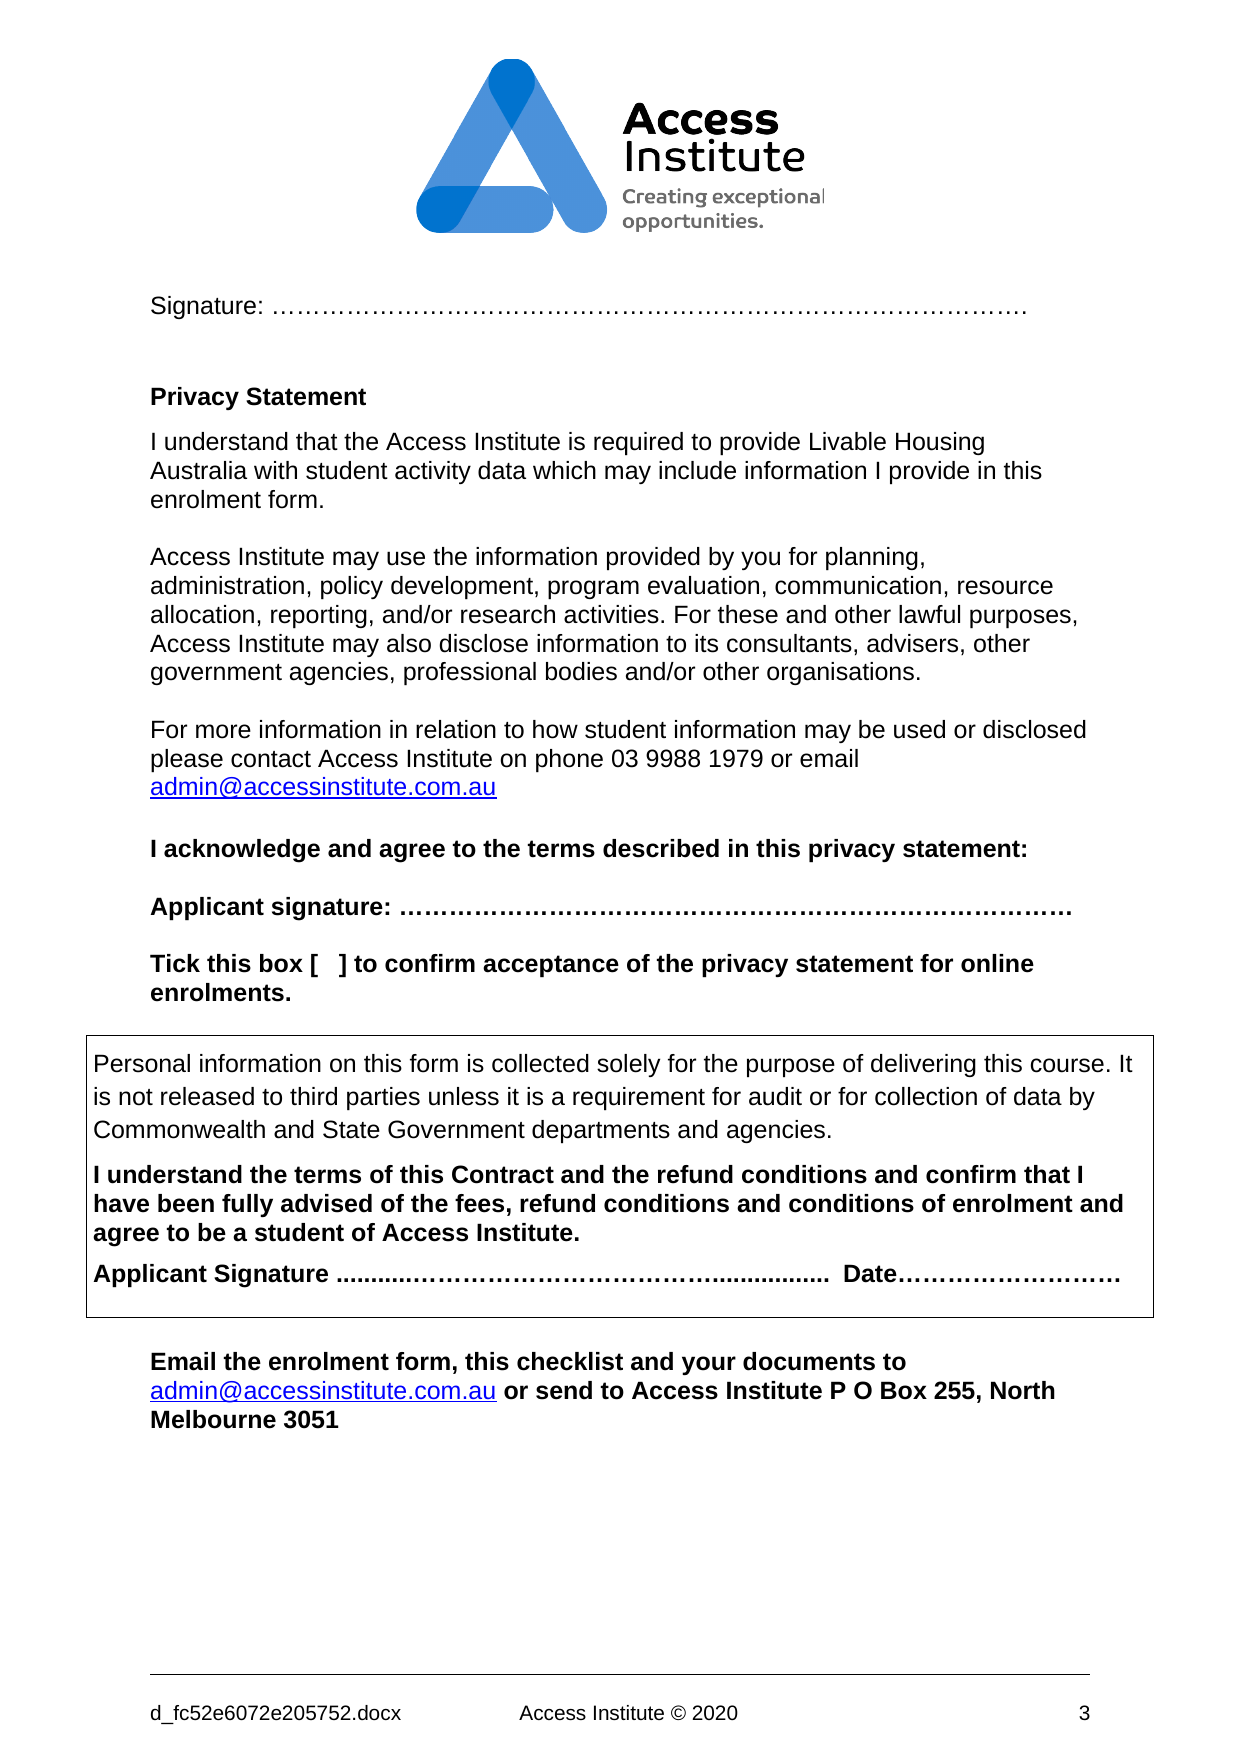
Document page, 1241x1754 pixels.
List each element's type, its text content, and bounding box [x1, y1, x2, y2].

text Signature: ………………………………………………………………………………. [150, 291, 1090, 319]
table_header Personal information on this form is collected solely for the purpose of delivering this course. It is not released to third parties unless it is a requirement for audit or for collection of data by Commonwealth and State Government departments and agencies. I understand the terms of this Contract and the refund conditions and confirm that I have been fully advised of the fees, refund conditions and conditions of enrolment and agree to be a student of Access Institute. Applicant Signature ...........………………………………................. Date……………………… [87, 1036, 1153, 1317]
picture [416, 59, 824, 233]
text I acknowledge and agree to the terms described in this privacy statement: [150, 834, 1090, 863]
text Privacy Statement [150, 382, 1090, 411]
text Tick this box [ ] to confirm acceptance of the privacy statement for online enrolments. [150, 949, 1090, 1007]
text Access Institute may use the information provided by you for planning, administration, policy development, program evaluation, communication, resource allocation, reporting, and/or research activities. For these and other lawful purposes, Access Institute may also disclose information to its consultants, advisers, other government agencies, professional bodies and/or other organisations. [150, 542, 1090, 686]
text Email the enrolment form, this checklist and your documents to admin@accessinstitute.com.au or send to Access Institute P O Box 255, North Melbourne 3051 [150, 1347, 1090, 1433]
text For more information in relation to how student information may be used or disclosed please contact Access Institute on phone 03 9988 1979 or email admin@accessinstitute.com.au [150, 715, 1090, 801]
text Applicant signature: ……………………………………………………………………… [150, 892, 1090, 920]
text I understand that the Access Institute is required to provide Livable Housing Australia with student activity data which may include information I provide in this enrolment form. [150, 427, 1090, 514]
